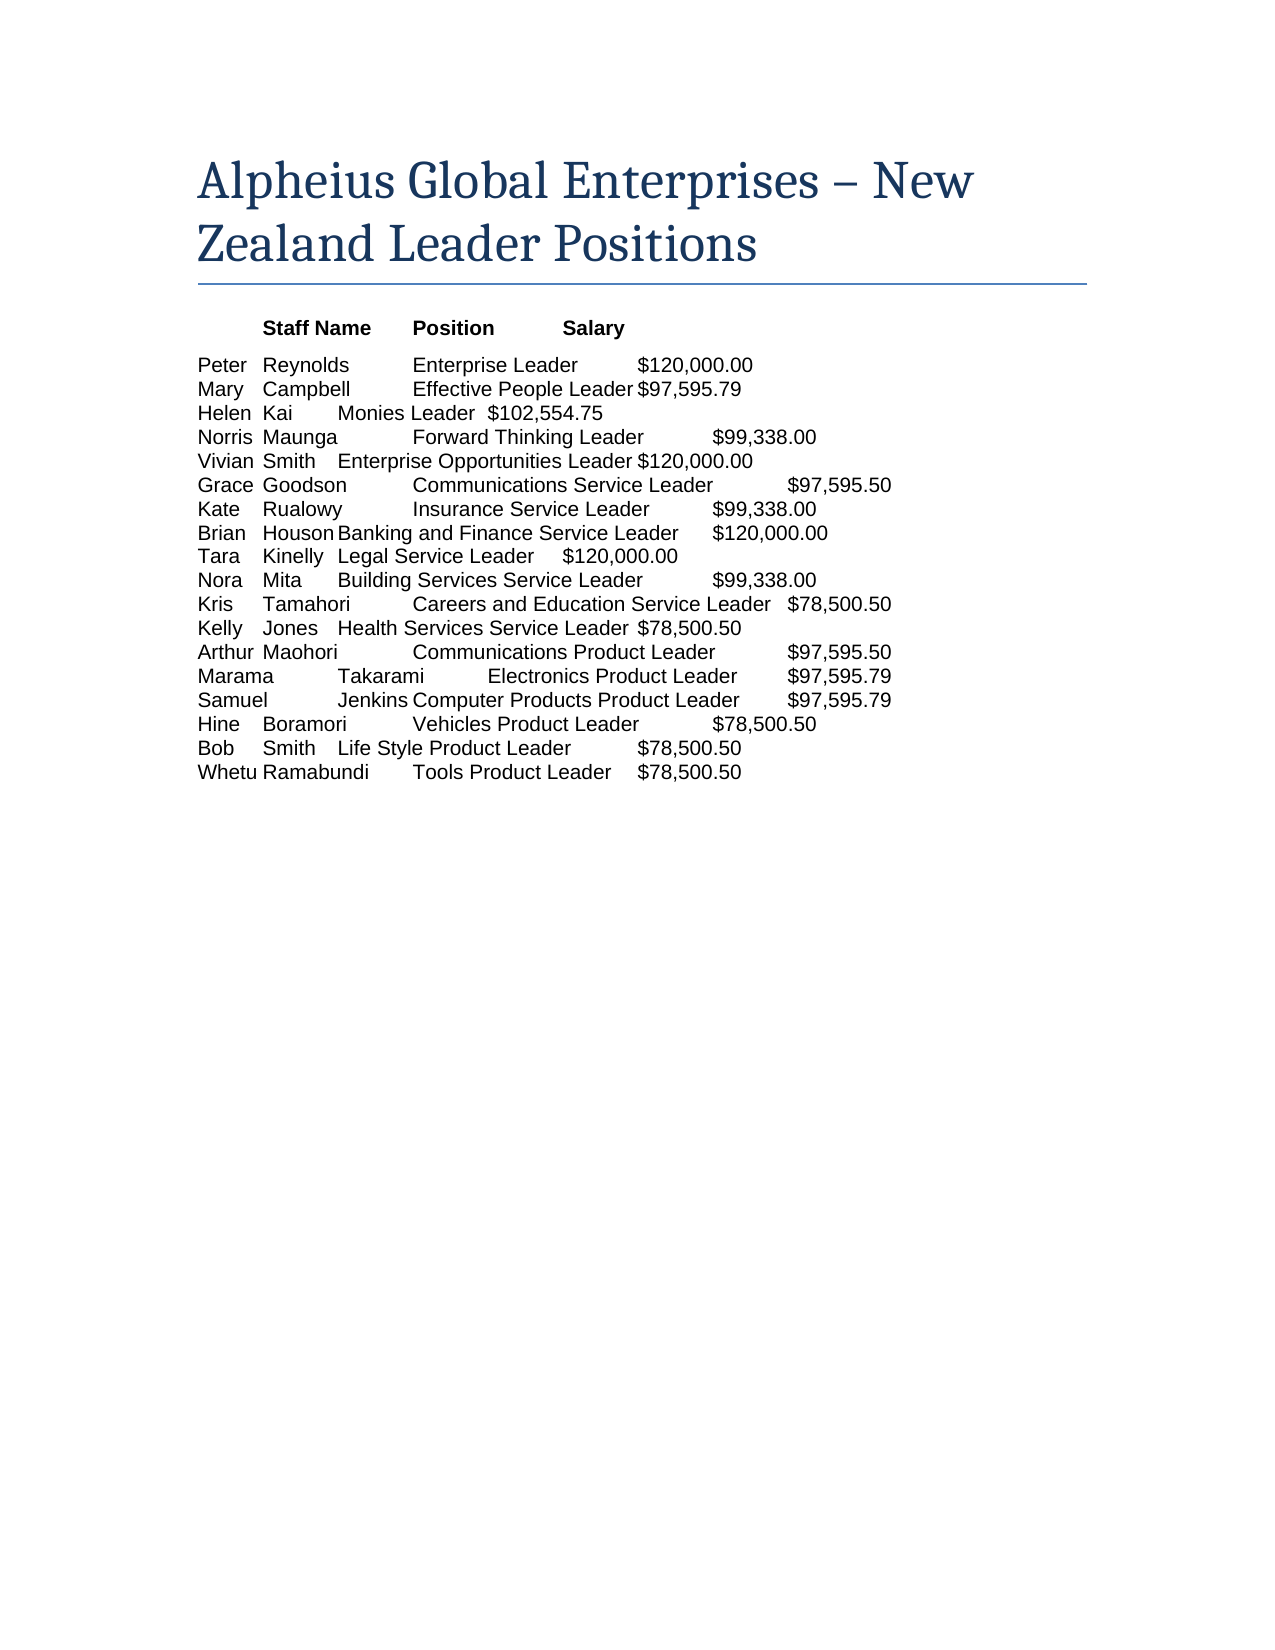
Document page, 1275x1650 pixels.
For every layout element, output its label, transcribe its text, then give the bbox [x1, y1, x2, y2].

title Alpheius Global Enterprises – New Zealand Leader Positions [197, 150, 1087, 285]
text Kelly Jones Health Services Service Leader $78,500.50 [197, 616, 1087, 640]
text Arthur Maohori Communications Product Leader $97,595.50 [197, 640, 1087, 664]
text Marama Takarami Electronics Product Leader $97,595.79 [197, 664, 1087, 688]
text Mary Campbell Effective People Leader $97,595.79 [197, 377, 1087, 401]
text Samuel Jenkins Computer Products Product Leader $97,595.79 [197, 688, 1087, 712]
text Staff Name Position Salary [197, 316, 1087, 340]
text Hine Boramori Vehicles Product Leader $78,500.50 [197, 712, 1087, 736]
text Norris Maunga Forward Thinking Leader $99,338.00 [197, 424, 1087, 448]
text Whetu Ramabundi Tools Product Leader $78,500.50 [197, 760, 1087, 784]
text Tara Kinelly Legal Service Leader $120,000.00 [197, 544, 1087, 568]
text Nora Mita Building Services Service Leader $99,338.00 [197, 568, 1087, 592]
text Brian Houson Banking and Finance Service Leader $120,000.00 [197, 520, 1087, 544]
text Kate Rualowy Insurance Service Leader $99,338.00 [197, 496, 1087, 520]
text Grace Goodson Communications Service Leader $97,595.50 [197, 472, 1087, 496]
text Helen Kai Monies Leader $102,554.75 [197, 401, 1087, 424]
text Peter Reynolds Enterprise Leader $120,000.00 [197, 353, 1087, 377]
text Kris Tamahori Careers and Education Service Leader $78,500.50 [197, 592, 1087, 616]
text Vivian Smith Enterprise Opportunities Leader $120,000.00 [197, 448, 1087, 472]
text Bob Smith Life Style Product Leader $78,500.50 [197, 736, 1087, 760]
